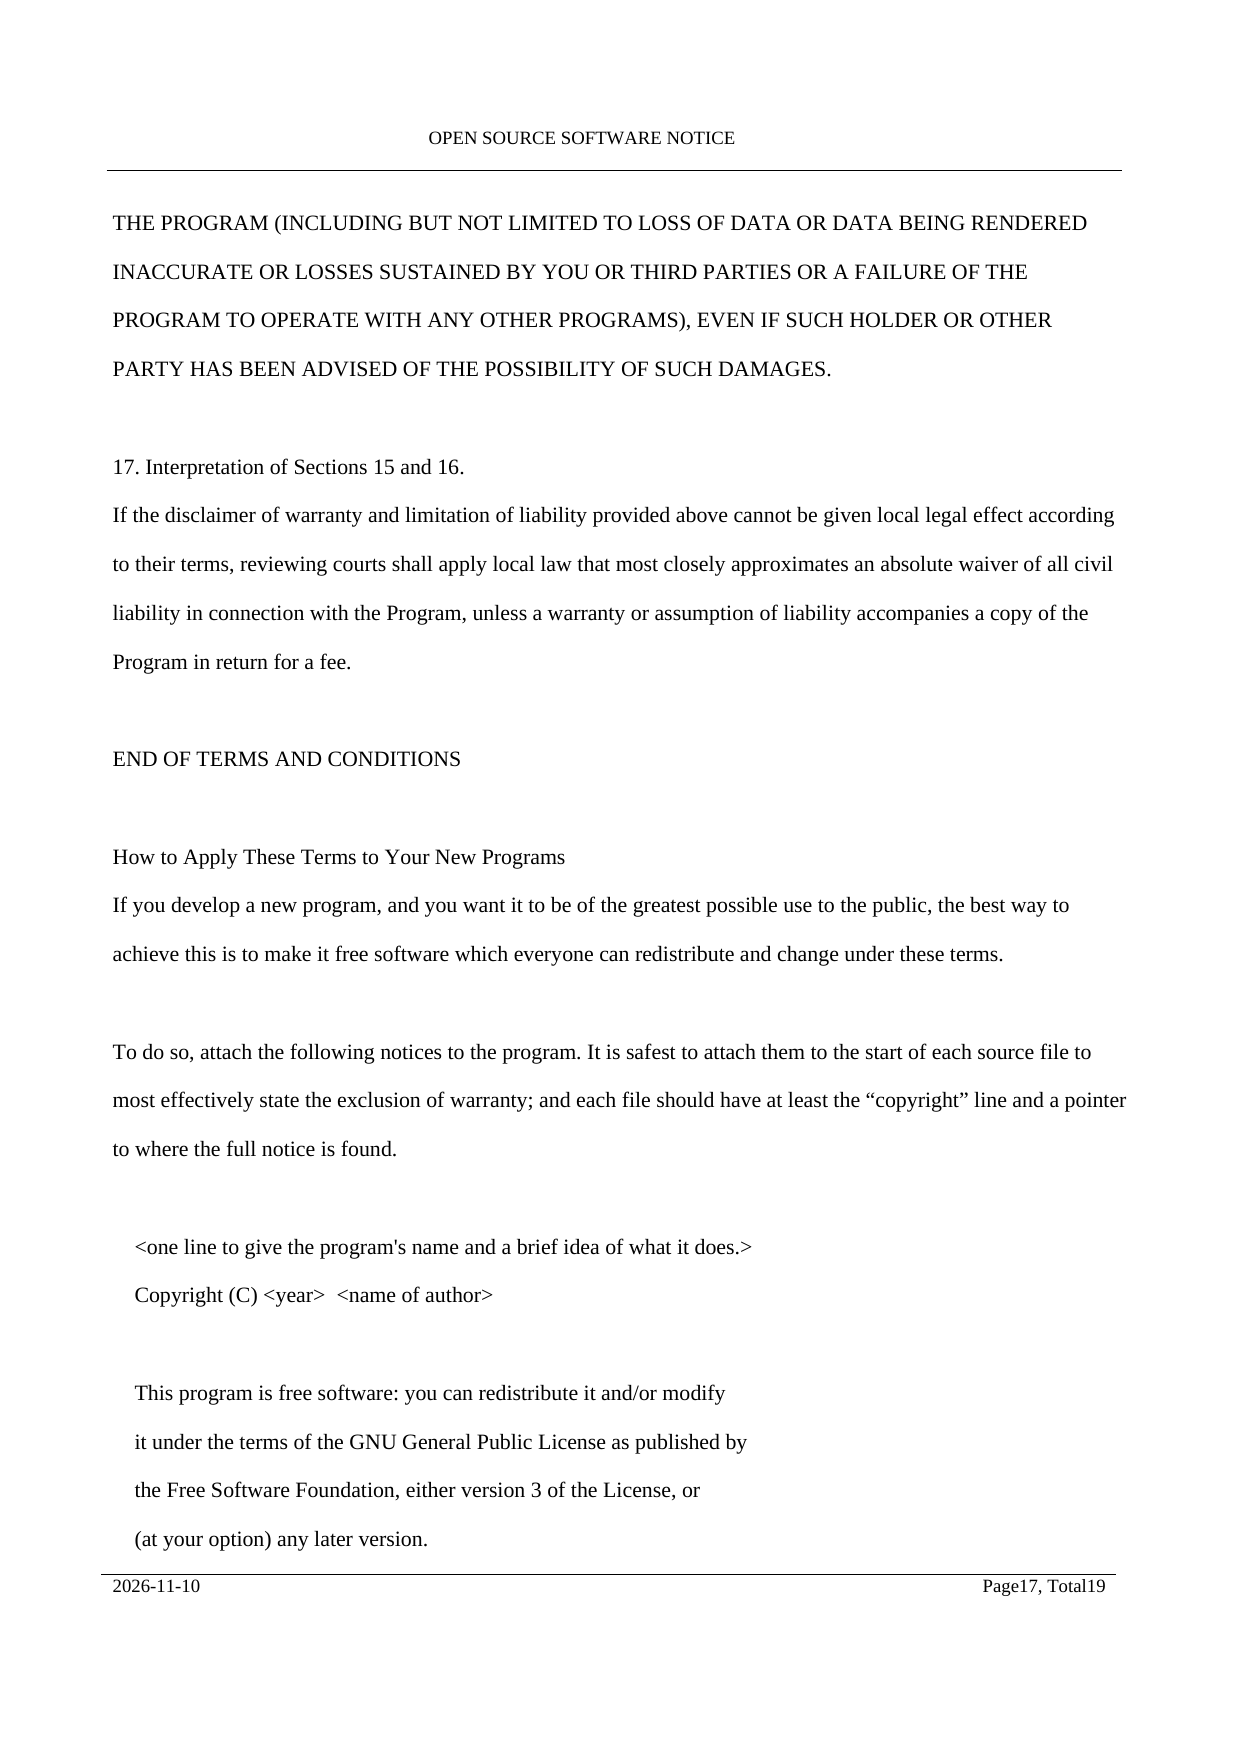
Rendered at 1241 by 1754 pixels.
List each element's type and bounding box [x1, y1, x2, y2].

text [112, 206, 1128, 1555]
